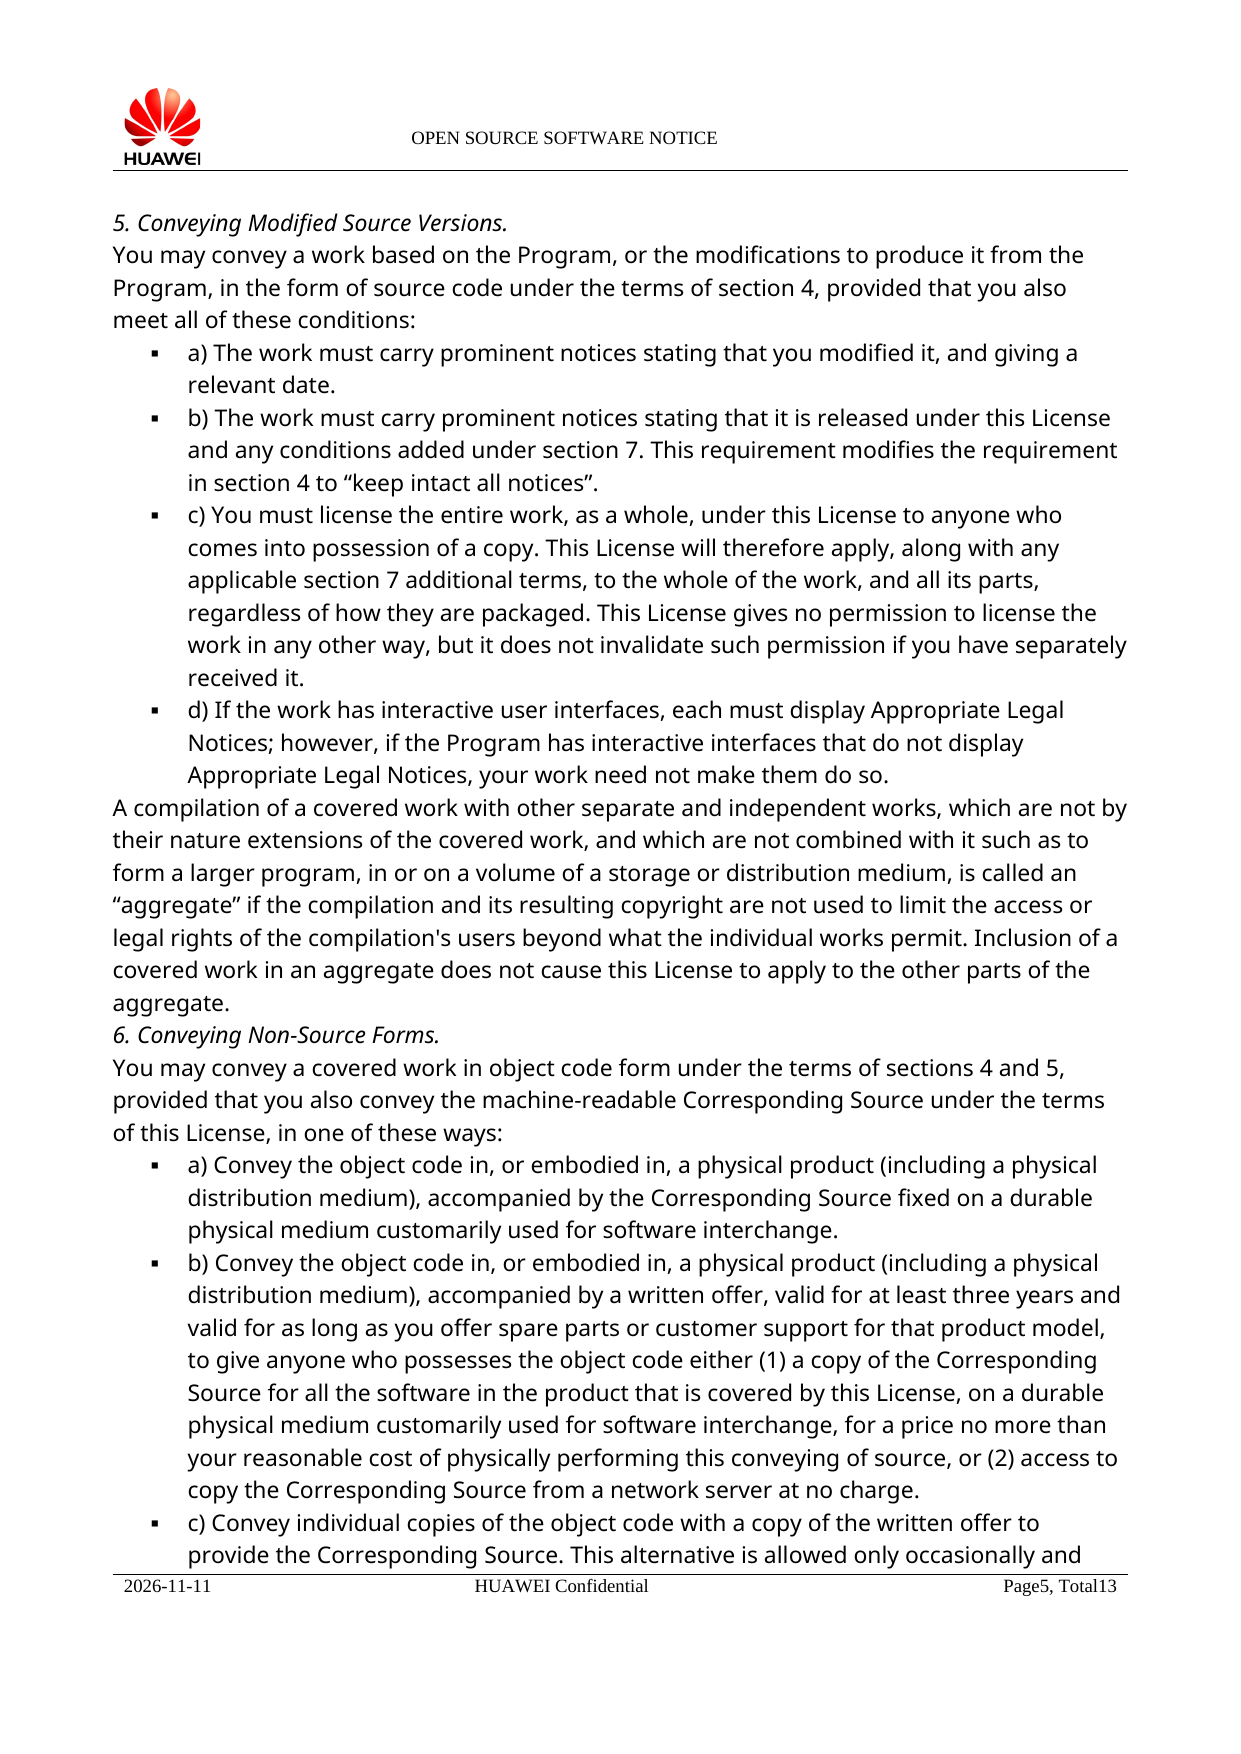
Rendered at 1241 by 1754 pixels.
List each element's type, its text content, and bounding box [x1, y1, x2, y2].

list b) The work must carry prominent notices stating that it is released under this License and any conditions added under section 7. This requirement modifies the requirement in section 4 to “keep intact all notices”. [150, 401, 1128, 499]
list a) Convey the object code in, or embodied in, a physical product (including a physical distribution medium), accompanied by the Corresponding Source fixed on a durable physical medium customarily used for software interchange. [150, 1149, 1128, 1246]
text 5. Conveying Modified Source Versions. [112, 206, 1128, 239]
text A compilation of a covered work with other separate and independent works, which are not by their nature extensions of the covered work, and which are not combined with it such as to form a larger program, in or on a volume of a storage or distribution medium, is called an “aggregate” if the compilation and its resulting copyright are not used to limit the access or legal rights of the compilation's users beyond what the individual works permit. Inclusion of a covered work in an aggregate does not cause this License to apply to the other parts of the aggregate. [112, 791, 1128, 1019]
picture [124, 88, 201, 165]
text You may convey a work based on the Program, or the modifications to produce it from the Program, in the form of source code under the terms of section 4, provided that you also meet all of these conditions: [112, 239, 1128, 336]
list c) You must license the entire work, as a whole, under this License to anyone who comes into possession of a copy. This License will therefore apply, along with any applicable section 7 additional terms, to the whole of the work, and all its parts, regardless of how they are packaged. This License gives no permission to license the work in any other way, but it does not invalidate such permission if you have separately received it. [150, 499, 1128, 694]
list d) If the work has interactive user interfaces, each must display Appropriate Legal Notices; however, if the Program has interactive interfaces that do not display Appropriate Legal Notices, your work need not make them do so. [150, 694, 1128, 791]
list b) Convey the object code in, or embodied in, a physical product (including a physical distribution medium), accompanied by a written offer, valid for at least three years and valid for as long as you offer spare parts or customer support for that product model, to give anyone who possesses the object code either (1) a copy of the Corresponding Source for all the software in the product that is covered by this License, on a durable physical medium customarily used for software interchange, for a price no more than your reasonable cost of physically performing this conveying of source, or (2) access to copy the Corresponding Source from a network server at no charge. [150, 1246, 1128, 1506]
list a) The work must carry prominent notices stating that you modified it, and giving a relevant date. [150, 336, 1128, 401]
text You may convey a covered work in object code form under the terms of sections 4 and 5, provided that you also convey the machine-readable Corresponding Source under the terms of this License, in one of these ways: [112, 1051, 1128, 1149]
text 6. Conveying Non-Source Forms. [112, 1019, 1128, 1051]
